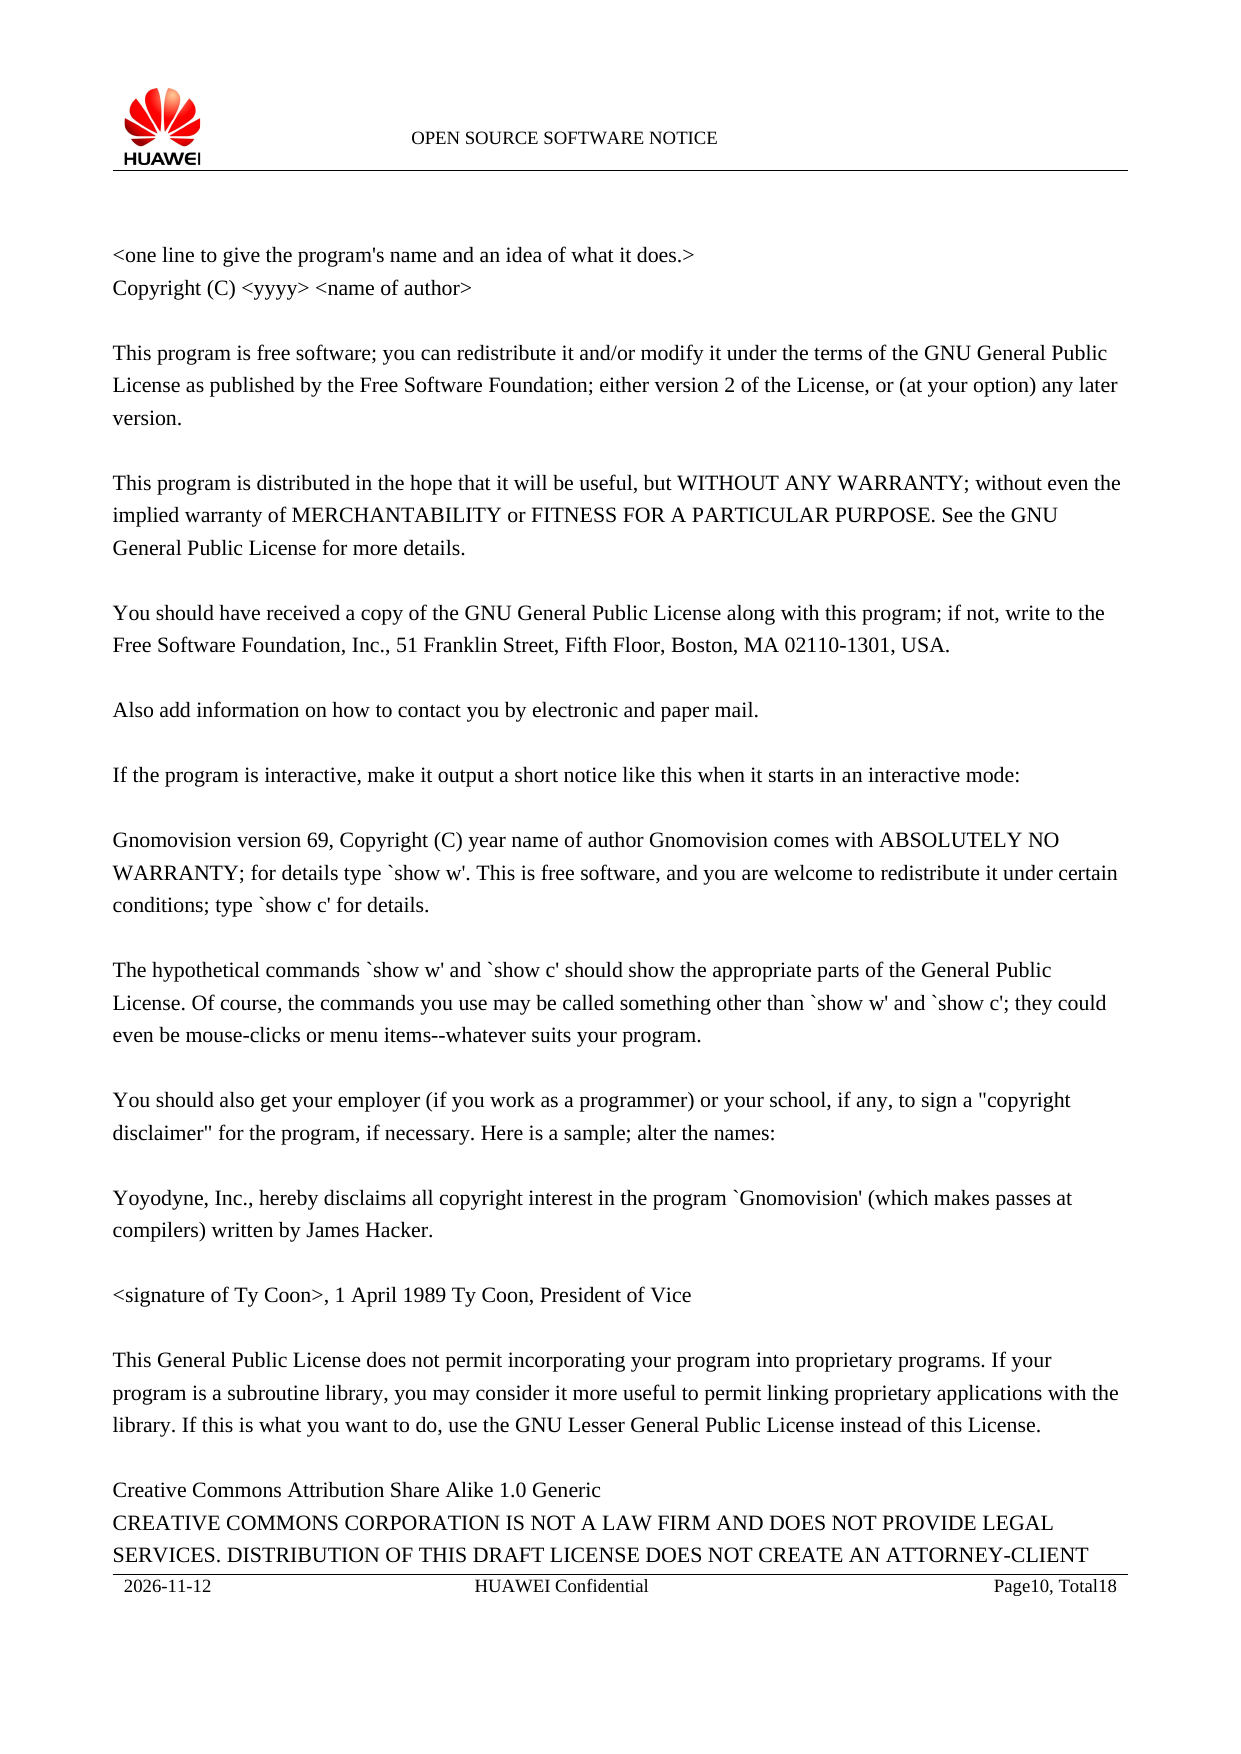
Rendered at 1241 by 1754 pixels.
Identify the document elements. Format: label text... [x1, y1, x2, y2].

picture [124, 88, 201, 165]
